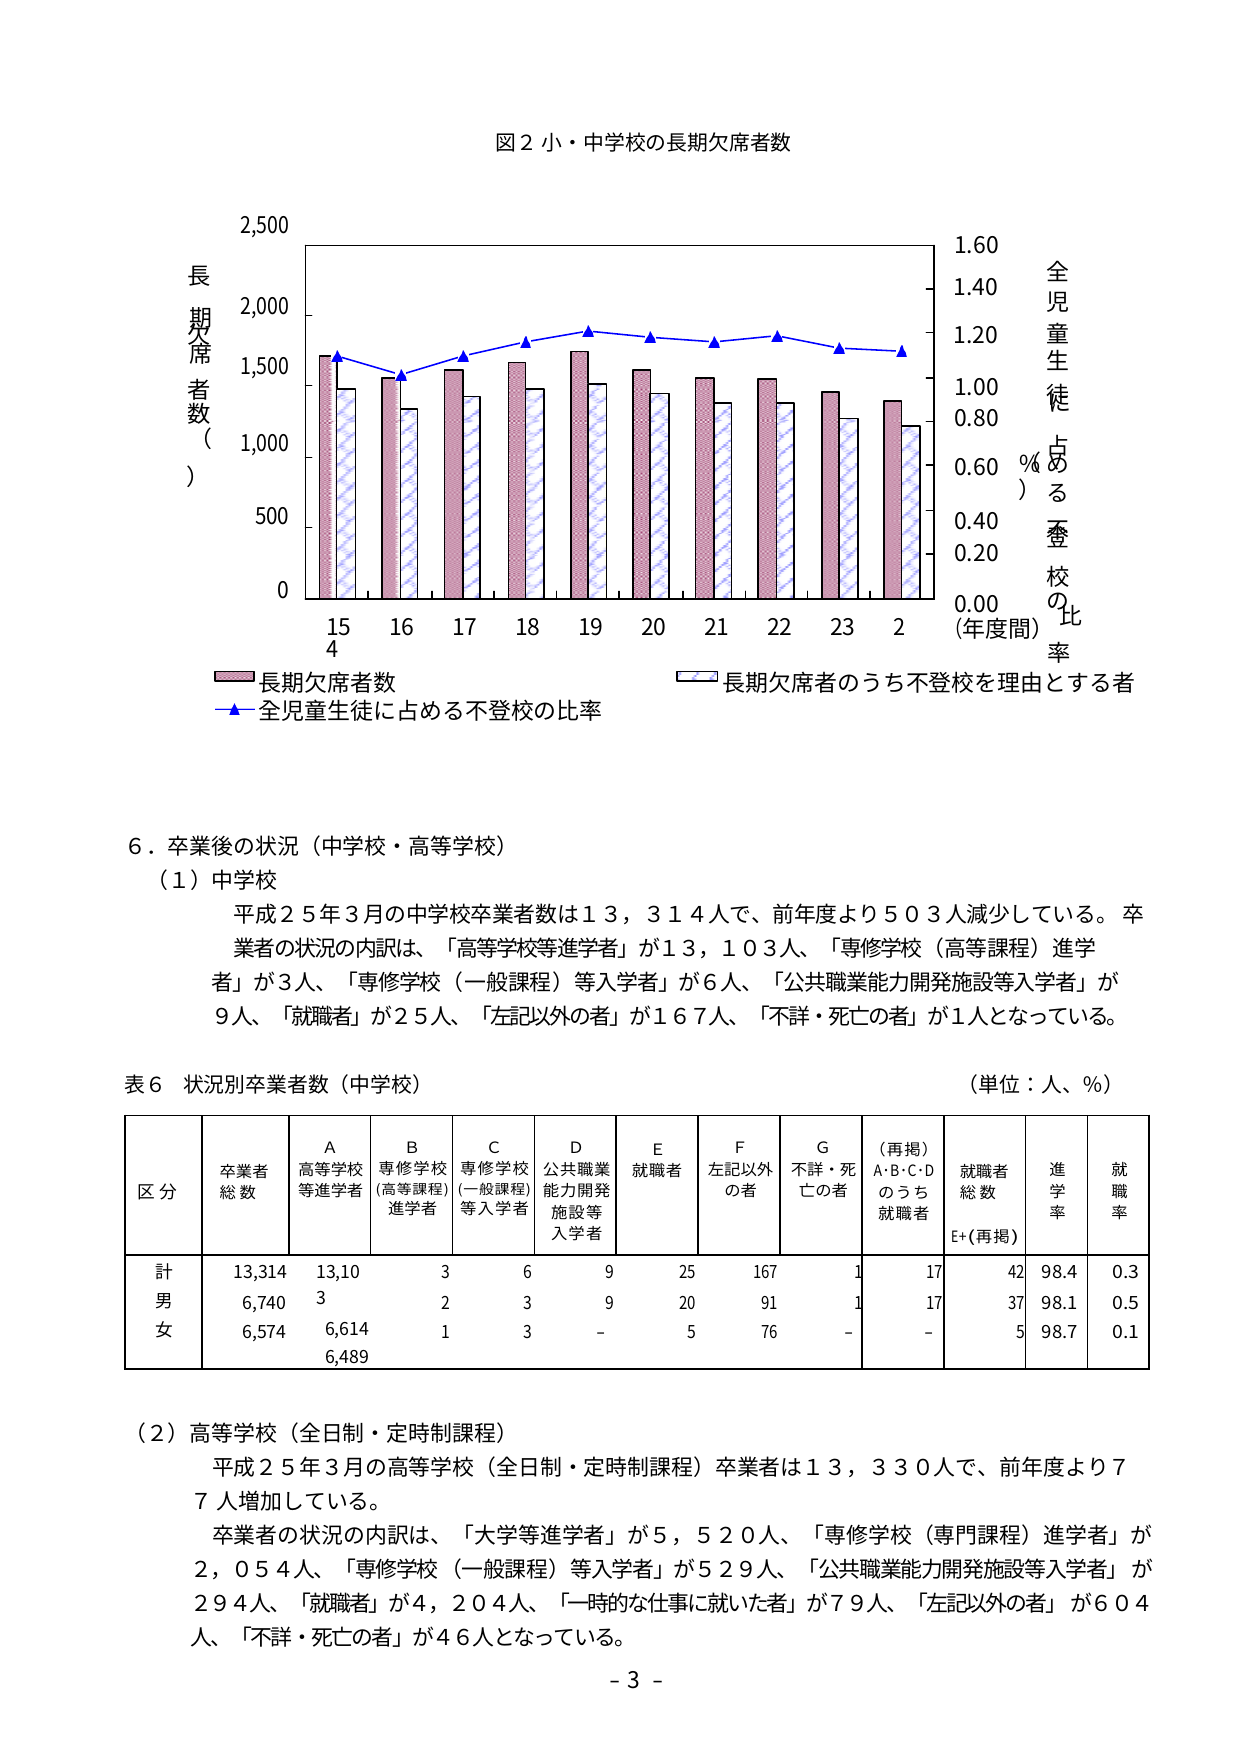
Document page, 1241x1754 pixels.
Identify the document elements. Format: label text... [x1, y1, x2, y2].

text 1.60 [954, 227, 1165, 260]
text 欠 [104, 321, 207, 349]
picture [644, 331, 656, 343]
table_cell 25 20 5 [616, 1256, 698, 1368]
text （ 1,000 [77, 428, 289, 458]
table_header 就職者総 数 E+(再掲) [945, 1116, 1025, 1254]
table_cell 3 2 1 [371, 1256, 452, 1368]
table_header 区 分 [126, 1116, 201, 1254]
picture [445, 371, 462, 598]
table_header Ａ 高等学校等進学者 [290, 1116, 370, 1254]
text ２，０５４人、「専修学校（一般課程）等入学者」が５２９人、「公共職業能力開発施設等入学者」が２９４人、「就職者」が４，２０４人、「一時的な仕事に就いた者」が７９人、「左記以外の者」が６０４人、「不詳・死亡の者」が４６人となっている。 [190, 1552, 1153, 1652]
table_header 就職率 [1088, 1116, 1148, 1254]
table_cell 42 37 5 [945, 1256, 1025, 1368]
picture [708, 336, 720, 348]
table_cell 13,103 6,614 6,489 [289, 1256, 371, 1368]
picture [771, 330, 783, 342]
table_cell 0.3 0.5 0.1 [1088, 1256, 1148, 1368]
text 0.20 登 [954, 536, 1165, 568]
picture [589, 385, 606, 598]
text 欠 [200, 321, 293, 349]
picture [715, 404, 731, 598]
table_header Ｆ 左記以外の者 [699, 1116, 779, 1254]
picture [216, 672, 253, 680]
picture [215, 703, 255, 715]
table_cell 17 17 - [863, 1256, 943, 1368]
picture [401, 410, 417, 598]
picture [885, 402, 901, 598]
table_header （再掲） A･B･C･D のうち 就職者 [863, 1116, 943, 1254]
text （１）中学校 [146, 863, 1165, 894]
text 0.40 不 [954, 503, 1165, 536]
table_cell 1 1 - [780, 1256, 861, 1368]
text 校 [1047, 568, 1165, 589]
picture [520, 336, 531, 348]
text （年度間） 比 [944, 618, 1165, 643]
text 期 2,000 [77, 289, 289, 321]
text ６．卒業後の状況（中学校・高等学校） [124, 829, 1165, 861]
text 席 1,500 [77, 349, 289, 380]
picture [572, 352, 587, 598]
picture [833, 342, 845, 354]
text 500 [77, 498, 289, 531]
table_cell 98.4 98.1 98.7 [1026, 1256, 1087, 1368]
text 0.80 に [954, 400, 1165, 434]
text 率 [952, 643, 1165, 667]
table_cell 167 91 76 [698, 1256, 780, 1368]
picture [896, 345, 907, 357]
picture [337, 390, 355, 598]
picture [651, 394, 668, 598]
text 1.00 徒 [954, 376, 1165, 400]
table_cell 6 3 3 [453, 1256, 534, 1368]
picture [634, 371, 650, 598]
text 図２ 小・中学校の長期欠席者数 [495, 126, 1165, 156]
text 0.60 ％ め [954, 460, 1165, 480]
picture [777, 404, 793, 598]
table_header 進学率 [1026, 1116, 1087, 1254]
table_header 卒業者総 数 [203, 1116, 288, 1254]
text 0.00 の [954, 589, 1165, 618]
table_cell 13,314 6,740 6,574 [203, 1256, 289, 1368]
picture [320, 350, 343, 598]
text 者」が３人、「専修学校（一般課程）等入学者」が６人、「公共職業能力開発施設等入学者」が [211, 965, 1165, 997]
picture [582, 325, 594, 337]
text 1.40 全児 [954, 275, 1071, 317]
text 者 [104, 380, 293, 403]
text 長 [104, 265, 293, 289]
text ） [103, 459, 293, 492]
subtitle 2,500 [77, 207, 289, 240]
picture [840, 419, 857, 598]
text （ 占 [1018, 434, 1165, 460]
text 1.20 童生 [954, 321, 1071, 376]
text 数 [104, 403, 293, 428]
picture [759, 380, 776, 598]
picture [457, 350, 469, 362]
table_header Ｅ 就職者 [617, 1116, 697, 1254]
picture [823, 393, 838, 598]
picture [678, 672, 717, 680]
text 0 [77, 575, 289, 604]
text 卒業者の状況の内訳は、「大学等進学者」が５，５２０人、「専修学校（専門課程）進学者」が [212, 1518, 1165, 1549]
picture [696, 379, 713, 598]
table_cell 計 男女 [126, 1256, 201, 1368]
table_header Ｇ 不詳・死亡の者 [781, 1116, 861, 1254]
table_header Ｄ 公共職業能力開発施設等 入学者 [535, 1116, 615, 1254]
picture [902, 427, 919, 598]
text ９人、「就職者」が２５人、「左記以外の者」が１６７人、「不詳・死亡の者」が１人となっている。 [211, 999, 1152, 1031]
text 15 16 17 18 19 20 21 22 23 24 [326, 618, 914, 661]
text ） る [1018, 480, 1165, 503]
picture [464, 397, 479, 598]
picture [526, 390, 543, 598]
text 平成２５年３月の高等学校（全日制・定時制課程）卒業者は１３，３３０人で、前年度より７７ 人増加している。 [190, 1450, 1152, 1515]
table_header Ｃ 専修学校 (一般課程) 等入学者 [453, 1116, 534, 1254]
table_cell 9 9 - [534, 1256, 616, 1368]
picture [383, 369, 407, 598]
picture [509, 363, 525, 598]
table_header Ｂ 専修学校 (高等課程) 進学者 [371, 1116, 452, 1254]
text 平成２５年３月の中学校卒業者数は１３，３１４人で、前年度より５０３人減少している。 卒業者の状況の内訳は、「高等学校等進学者」が１３，１０３人、「専修学校（高等課程）進学 [233, 897, 1152, 963]
text 表６ 状況別卒業者数（中学校） （単位：人、％） [124, 1068, 1165, 1098]
text （２）高等学校（全日制・定時制課程） [124, 1416, 1165, 1448]
